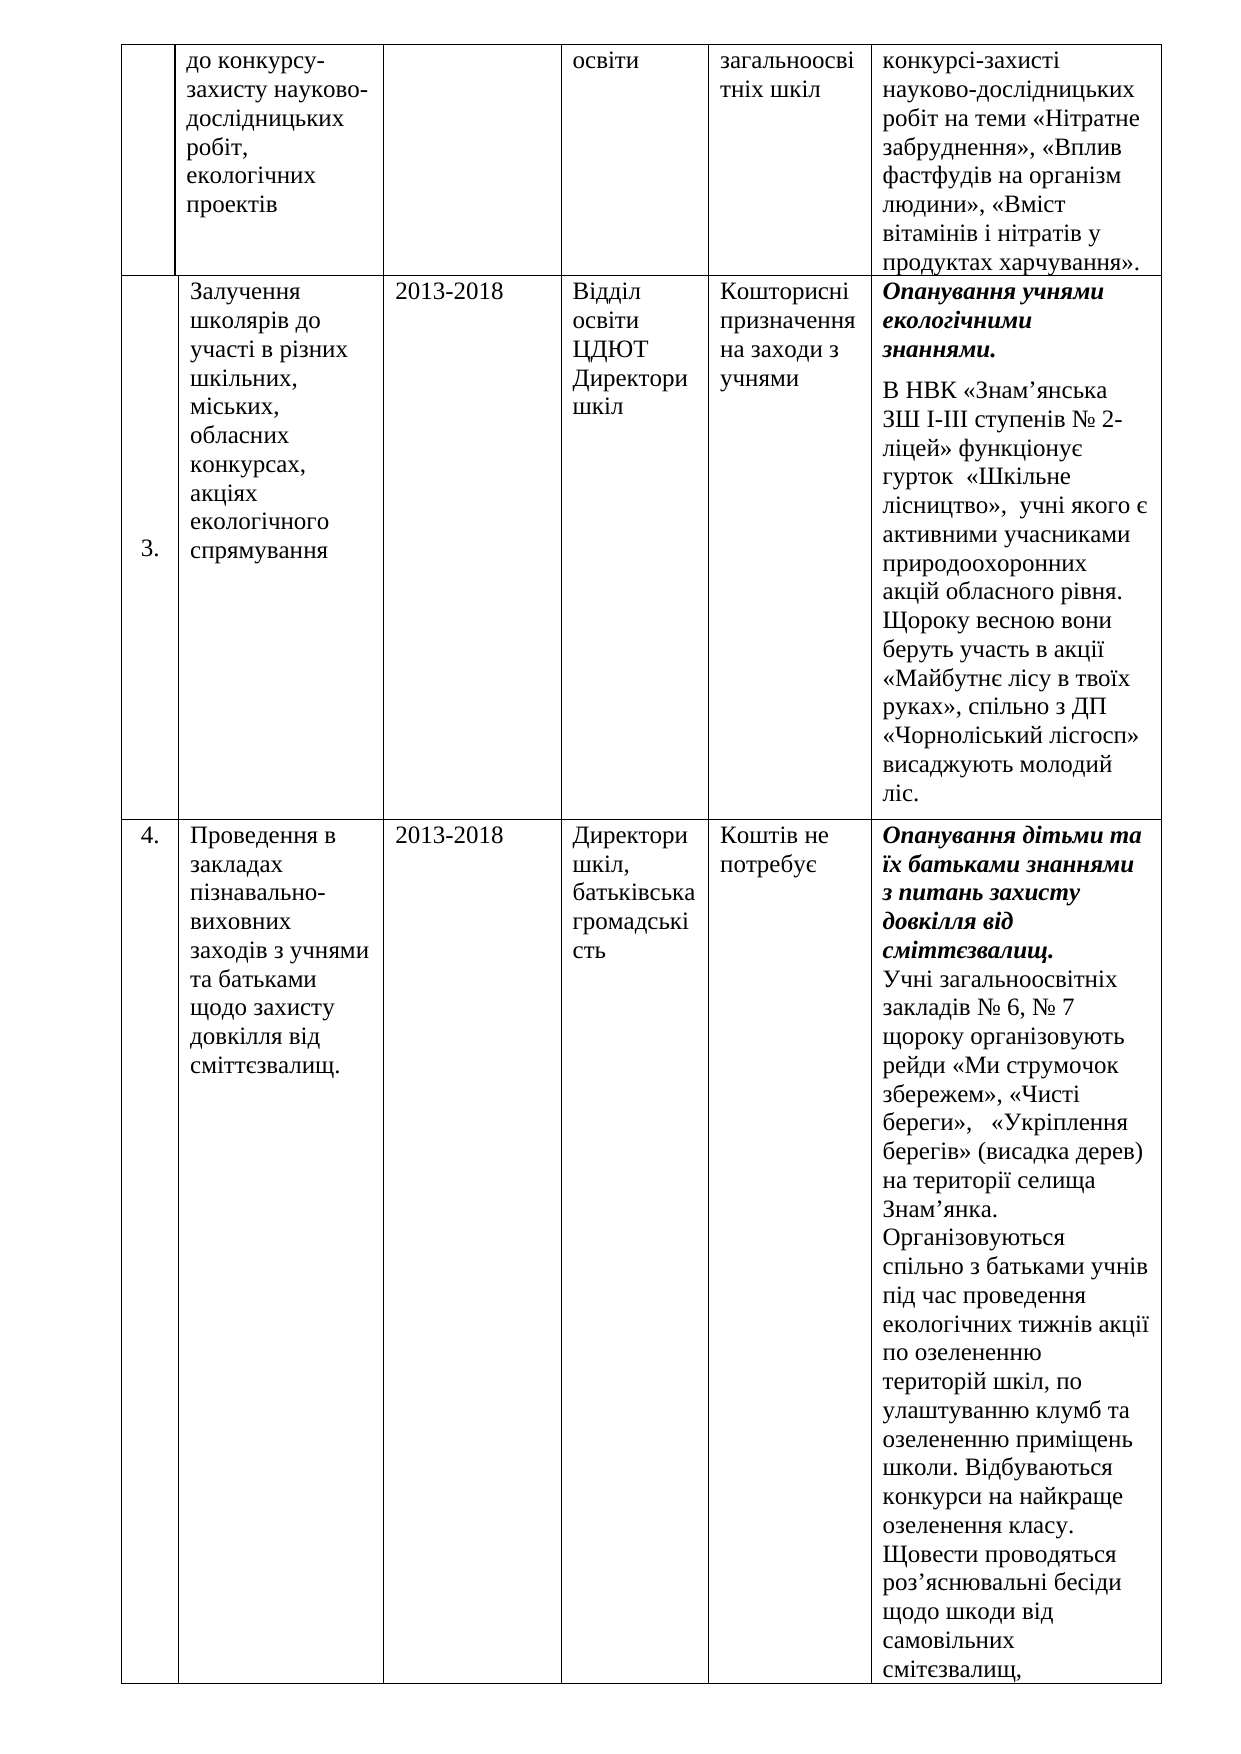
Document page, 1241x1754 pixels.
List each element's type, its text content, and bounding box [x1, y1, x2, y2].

table_cell Залучення школярів до участі в різних шкільних, міських, обласних конкурсах, акціях екологічного спрямування [179, 276, 383, 819]
table_cell 2013-2018 [384, 820, 561, 1682]
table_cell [709, 45, 871, 275]
table_cell 2 [122, 45, 174, 275]
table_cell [872, 45, 1161, 275]
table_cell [562, 45, 708, 275]
table_cell 3. [122, 276, 178, 819]
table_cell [176, 45, 383, 275]
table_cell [562, 820, 708, 1682]
table_cell 4. [122, 820, 178, 1682]
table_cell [872, 820, 1161, 1682]
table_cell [384, 45, 561, 275]
table_cell Відділ освіти ЦДЮТ Директори шкіл [562, 276, 708, 819]
table_cell Коштів не потребує [709, 820, 871, 1682]
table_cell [179, 820, 383, 1682]
table_cell Кошторисні призначення на заходи з учнями [709, 276, 871, 819]
table_cell Опанування учнями екологічними знаннями. В НВК «Знам’янська ЗШ І-ІІІ ступенів № 2-ліцей» функціонує гурток «Шкільне лісництво», учні якого є активними учасниками природоохоронних акцій обласного рівня. Щороку весною вони беруть участь в акції «Майбутнє лісу в твоїх руках», спільно з ДП «Чорноліський лісгосп» висаджують молодий ліс. [872, 276, 1161, 819]
table_cell 2013-2018 [384, 276, 561, 819]
